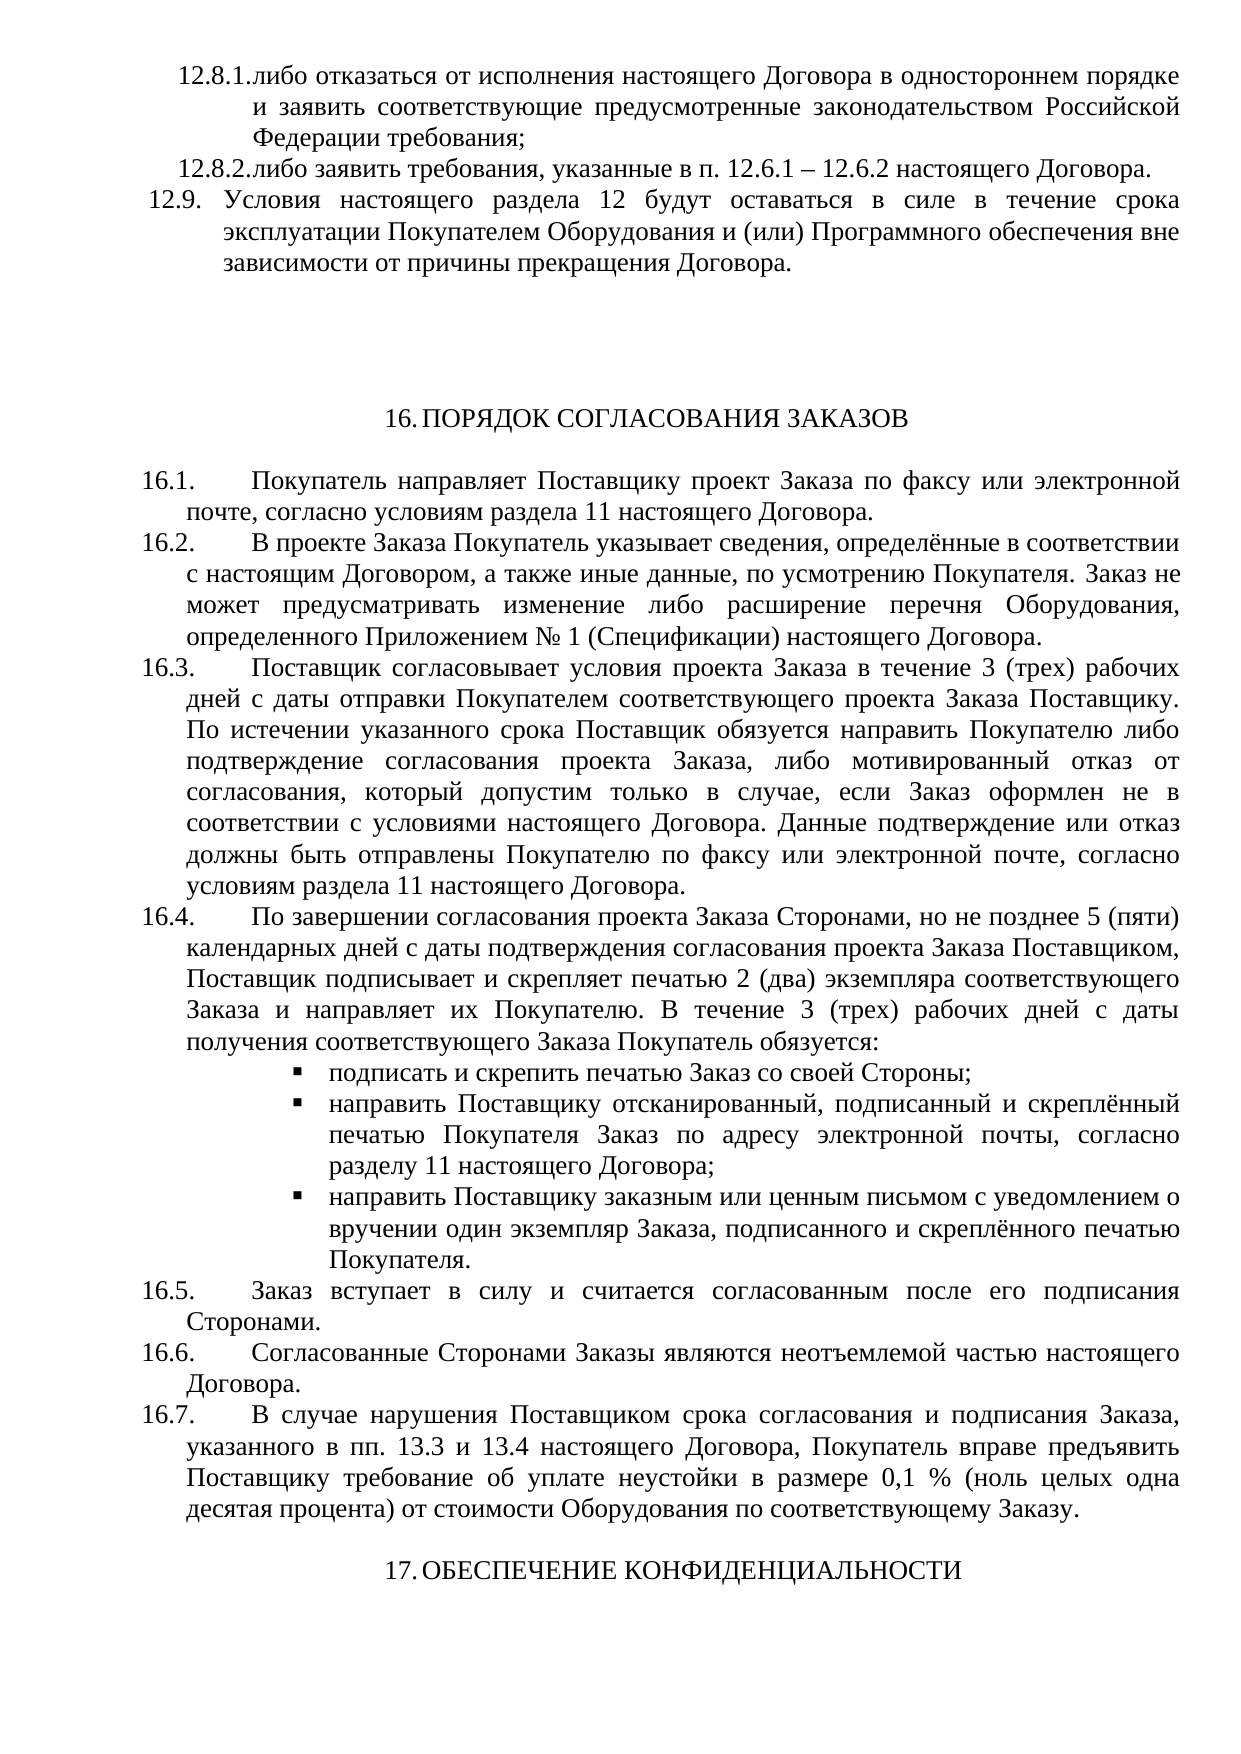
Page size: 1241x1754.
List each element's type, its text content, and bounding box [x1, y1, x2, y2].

list ОБЕСПЕЧЕНИЕ КОНФИДЕНЦИАЛЬНОСТИ [384, 1554, 1181, 1586]
list либо отказаться от исполнения настоящего Договора в одностороннем порядке и заявить соответствующие предусмотренные законодательством Российской Федерации требования; [177, 59, 1181, 152]
list По завершении согласования проекта Заказа Сторонами, но не позднее 5 (пяти) календарных дней с даты подтверждения согласования проекта Заказа Поставщиком, Поставщик подписывает и скрепляет печатью 2 (два) экземпляра соответствующего Заказа и направляет их Покупателю. В течение 3 (трех) рабочих дней с даты получения соответствующего Заказа Покупатель обязуется: [141, 900, 1181, 1056]
list Условия настоящего раздела 12 будут оставаться в силе в течение срока эксплуатации Покупателем Оборудования и (или) Программного обеспечения вне зависимости от причины прекращения Договора. [148, 184, 1181, 277]
list направить Поставщику заказным или ценным письмом с уведомлением о вручении один экземпляр Заказа, подписанного и скреплённого печатью Покупателя. [291, 1181, 1181, 1274]
list Поставщик согласовывает условия проекта Заказа в течение 3 (трех) рабочих дней с даты отправки Покупателем соответствующего проекта Заказа Поставщику. По истечении указанного срока Поставщик обязуется направить Покупателю либо подтверждение согласования проекта Заказа, либо мотивированный отказ от согласования, который допустим только в случае, если Заказ оформлен не в соответствии с условиями настоящего Договора. Данные подтверждение или отказ должны быть отправлены Покупателю по факсу или электронной почте, согласно условиям раздела 11 настоящего Договора. [141, 651, 1181, 900]
list ПОРЯДОК СОГЛАСОВАНИЯ ЗАКАЗОВ [384, 402, 1181, 433]
list В случае нарушения Поставщиком срока согласования и подписания Заказа, указанного в пп. 13.3 и 13.4 настоящего Договора, Покупатель вправе предъявить Поставщику требование об уплате неустойки в размере 0,1 % (ноль целых одна десятая процента) от стоимости Оборудования по соответствующему Заказу. [141, 1399, 1181, 1523]
list направить Поставщику отсканированный, подписанный и скреплённый печатью Покупателя Заказ по адресу электронной почты, согласно разделу 11 настоящего Договора; [291, 1087, 1181, 1181]
list подписать и скрепить печатью Заказ со своей Стороны; [291, 1056, 1181, 1087]
list Согласованные Сторонами Заказы являются неотъемлемой частью настоящего Договора. [141, 1336, 1181, 1399]
list В проекте Заказа Покупатель указывает сведения, определённые в соответствии с настоящим Договором, а также иные данные, по усмотрению Покупателя. Заказ не может предусматривать изменение либо расширение перечня Оборудования, определенного Приложением № 1 (Спецификации) настоящего Договора. [141, 526, 1181, 651]
list Покупатель направляет Поставщику проект Заказа по факсу или электронной почте, согласно условиям раздела 11 настоящего Договора. [141, 464, 1181, 526]
list либо заявить требования, указанные в п. 12.6.1 – 12.6.2 настоящего Договора. [177, 152, 1181, 184]
list Заказ вступает в силу и считается согласованным после его подписания Сторонами. [141, 1274, 1181, 1336]
